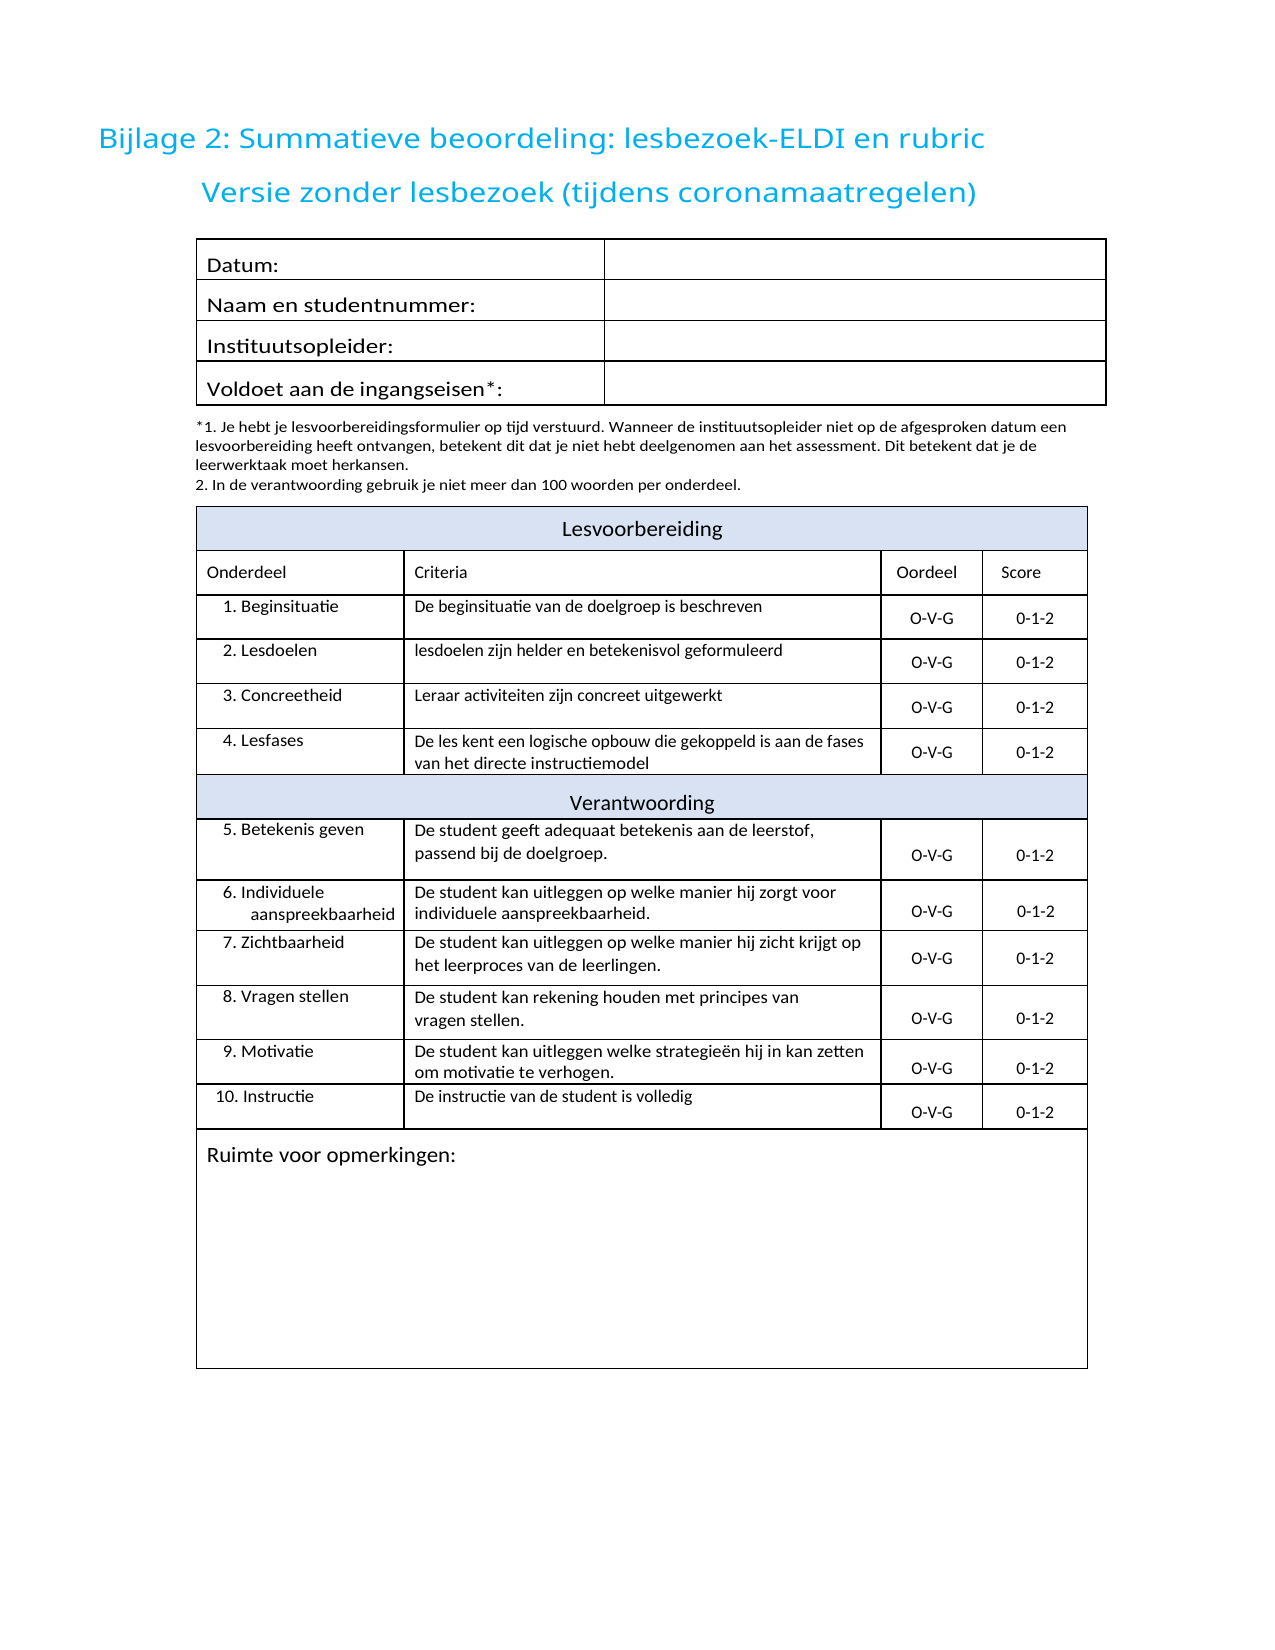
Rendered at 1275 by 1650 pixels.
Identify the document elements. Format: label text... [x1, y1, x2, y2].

table_cell lesdoelen zijn helder en betekenisvol geformuleerd [405, 640, 880, 683]
table_cell Voldoet aan de ingangseisen*: [197, 362, 604, 404]
table_header Lesvoorbereiding [197, 507, 1087, 550]
table_cell 0-1-2 [983, 1040, 1087, 1083]
table_cell Onderdeel [197, 551, 403, 594]
table_cell Naam en studentnummer: [197, 280, 604, 319]
table_cell De student kan uitleggen op welke manier hij zicht krijgt op het leerproces van de leerlingen. [405, 931, 880, 985]
table_cell Verantwoording [197, 775, 1087, 818]
subtitle Versie zonder lesbezoek (tijdens coronamaatregelen) [201, 173, 1177, 210]
table_cell 9. Motivatie [197, 1040, 403, 1083]
table_cell [605, 280, 1105, 319]
table_cell O-V-G [882, 820, 982, 879]
table_cell 7. Zichtbaarheid [197, 931, 403, 985]
table_header Datum: [197, 240, 604, 279]
table_cell Score [983, 551, 1087, 594]
table_cell O-V-G [882, 596, 982, 638]
table_cell O-V-G [882, 729, 982, 773]
table_cell Criteria [405, 551, 880, 594]
table_cell 10. Instructie [197, 1085, 403, 1128]
table_cell Oordeel [882, 551, 982, 594]
table_cell 3. Concreetheid [197, 684, 403, 727]
table_cell Leraar activiteiten zijn concreet uitgewerkt [405, 684, 880, 727]
table_cell De beginsituatie van de doelgroep is beschreven [405, 596, 880, 638]
table_cell O-V-G [882, 1085, 982, 1128]
table_cell De instructie van de student is volledig [405, 1085, 880, 1128]
table_cell Instituutsopleider: [197, 321, 604, 360]
table_cell 0-1-2 [983, 986, 1087, 1038]
table_cell [605, 321, 1105, 360]
subtitle Bijlage 2: Summatieve beoordeling: lesbezoek-ELDI en rubric [98, 120, 1177, 157]
table_cell 0-1-2 [983, 729, 1087, 773]
table_cell 0-1-2 [983, 1085, 1087, 1128]
table_cell O-V-G [882, 986, 982, 1038]
table_cell 0-1-2 [983, 640, 1087, 683]
table_cell O-V-G [882, 684, 982, 727]
table_cell O-V-G [882, 640, 982, 683]
table_cell 0-1-2 [983, 820, 1087, 879]
table_cell De student geeft adequaat betekenis aan de leerstof, passend bij de doelgroep. [405, 820, 880, 879]
table_cell 8. Vragen stellen [197, 986, 403, 1038]
table_cell O-V-G [882, 1040, 982, 1083]
table_cell 5. Betekenis geven [197, 820, 403, 879]
table_cell 1. Beginsituatie [197, 596, 403, 638]
table_cell Ruimte voor opmerkingen: [197, 1130, 1087, 1367]
table_cell 0-1-2 [983, 596, 1087, 638]
table_cell O-V-G [882, 881, 982, 930]
table_cell De student kan uitleggen welke strategieën hij in kan zetten om motivatie te verhogen. [405, 1040, 880, 1083]
table_cell 0-1-2 [983, 684, 1087, 727]
table_cell 6. Individuele aanspreekbaarheid [197, 881, 403, 930]
table_cell De les kent een logische opbouw die gekoppeld is aan de fases van het directe instructiemodel [405, 729, 880, 773]
table_cell [605, 362, 1105, 404]
table_header [605, 240, 1105, 279]
table_cell De student kan uitleggen op welke manier hij zorgt voor individuele aanspreekbaarheid. [405, 881, 880, 930]
table_cell De student kan rekening houden met principes van vragen stellen. [405, 986, 880, 1038]
table_cell 0-1-2 [983, 881, 1087, 930]
table_cell 4. Lesfases [197, 729, 403, 773]
table_cell O-V-G [882, 931, 982, 985]
text *1. Je hebt je lesvoorbereidingsformulier op tijd verstuurd. Wanneer de instituutsopleider niet op de afgesproken datum een lesvoorbereiding heeft ontvangen, betekent dit dat je niet hebt deelgenomen aan het assessment. Dit betekent dat je de leerwerktaak moet herkansen. 2. In de verantwoording gebruik je niet meer dan 100 woorden per onderdeel. [195, 417, 1069, 494]
table_cell 0-1-2 [983, 931, 1087, 985]
table_cell 2. Lesdoelen [197, 640, 403, 683]
